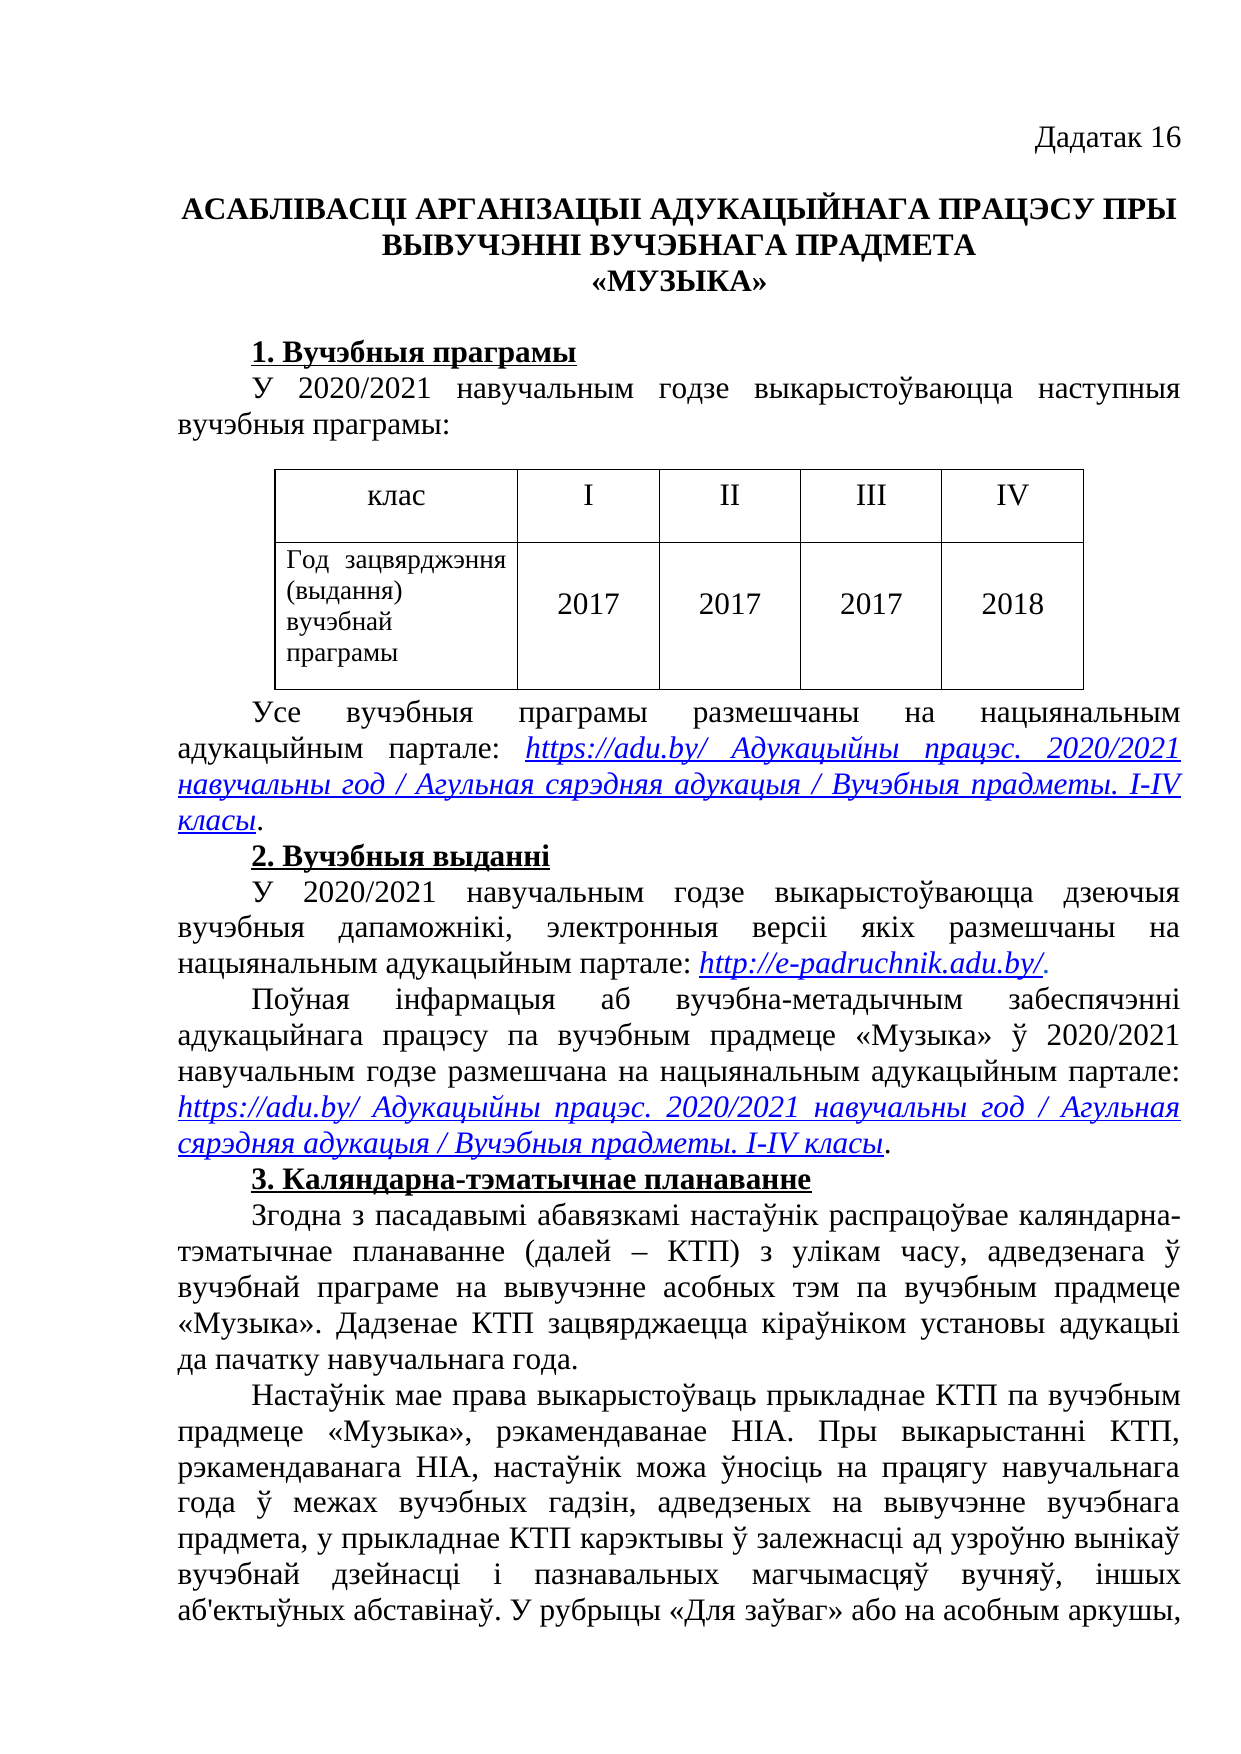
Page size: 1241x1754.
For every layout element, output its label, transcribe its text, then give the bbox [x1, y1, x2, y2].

text «МУЗЫКА» [177, 262, 1181, 298]
text Асаблівасці арганізацыі адукацыйнага працэсу пры вывучэнні вучэбнага прадмета [177, 190, 1181, 262]
table_header клас [276, 470, 517, 542]
text 1. Вучэбныя праграмы [177, 334, 1181, 370]
text У 2020/2021 навучальным годзе выкарыстоўваюцца наступныя вучэбныя праграмы: [177, 370, 1181, 442]
table_header III [801, 470, 941, 542]
table_header II [660, 470, 800, 542]
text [177, 1376, 1181, 1627]
table_cell 2017 [518, 543, 659, 688]
table_cell Год зацвярджэння (выдання) вучэбнай праграмы [276, 543, 517, 688]
table_cell 2017 [660, 543, 800, 688]
text Усе вучэбныя праграмы размешчаны на нацыянальным адукацыйным партале: https://adu.by/ Адукацыйны працэс. 2020/2021 навучальны год / Агульная сярэдняя адукацыя / Вучэбныя прадметы. I-IV класы. [177, 693, 1181, 796]
text Поўная інфармацыя аб вучэбна-метадычным забеспячэнні адукацыйнага працэсу па вучэбным прадмеце «Музыка» ў 2020/2021 навучальным годзе размешчана на нацыянальным адукацыйным партале: https://adu.by/ Адукацыйны працэс. 2020/2021 навучальны год / Агульная сярэдняя адукацыя / Вучэбныя прадметы. I-IV класы. [177, 1121, 1181, 1160]
text Згодна з пасадавымі абавязкамі настаўнік распрацоўвае каляндарна-тэматычнае планаванне (далей – КТП) з улікам часу, адведзенага ў вучэбнай праграме на вывучэнне асобных тэм па вучэбным прадмеце «Музыка». Дадзенае КТП зацвярджаецца кіраўніком установы адукацыі да пачатку навучальнага года. [177, 1196, 1181, 1376]
text У 2020/2021 навучальным годзе выкарыстоўваюцца дзеючыя вучэбныя дапаможнікі, электронныя версіі якіх размешчаны на нацыянальным адукацыйным партале: http://e-padruchnik.adu.by/. [177, 873, 1181, 981]
text Дадатак 16 [177, 118, 1181, 154]
text Поўная інфармацыя аб вучэбна-метадычным забеспячэнні адукацыйнага працэсу па вучэбным прадмеце «Музыка» ў 2020/2021 навучальным годзе размешчана на нацыянальным адукацыйным партале: https://adu.by/ Адукацыйны працэс. 2020/2021 навучальны год / Агульная сярэдняя адукацыя / Вучэбныя прадметы. I-IV класы. [177, 981, 1181, 1120]
table_cell 2018 [942, 543, 1083, 688]
table_cell 2017 [801, 543, 941, 688]
text 3. Каляндарна-тэматычнае планаванне [177, 1160, 1181, 1196]
text 2. Вучэбныя выданні [177, 837, 1181, 873]
table_header IV [942, 470, 1083, 542]
text Усе вучэбныя праграмы размешчаны на нацыянальным адукацыйным партале: https://adu.by/ Адукацыйны працэс. 2020/2021 навучальны год / Агульная сярэдняя адукацыя / Вучэбныя прадметы. I-IV класы. [177, 797, 1181, 837]
table_header I [518, 470, 659, 542]
